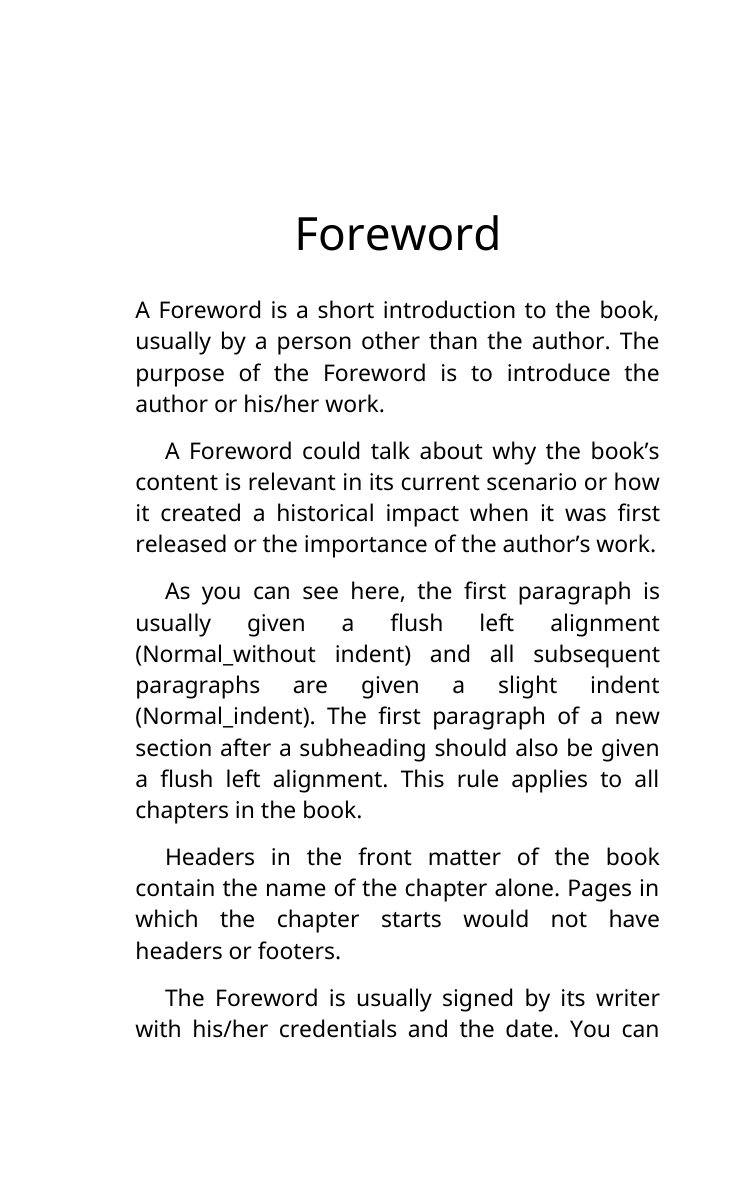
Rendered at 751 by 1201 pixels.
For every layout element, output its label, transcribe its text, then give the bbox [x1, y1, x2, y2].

text As you can see here, the first paragraph is usually given a flush left alignment (Normal_without indent) and all subsequent paragraphs are given a slight indent (Normal_indent). The first paragraph of a new section after a subheading should also be given a flush left alignment. This rule applies to all chapters in the book. [135, 575, 660, 825]
text A Foreword is a short introduction to the book, usually by a person other than the author. The purpose of the Foreword is to introduce the author or his/her work. [135, 294, 660, 419]
text A Foreword could talk about why the book’s content is relevant in its current scenario or how it created a historical impact when it was first released or the importance of the author’s work. [135, 434, 660, 559]
text Headers in the front matter of the book contain the name of the chapter alone. Pages in which the chapter starts would not have headers or footers. [135, 841, 660, 966]
subtitle Foreword [135, 201, 660, 264]
